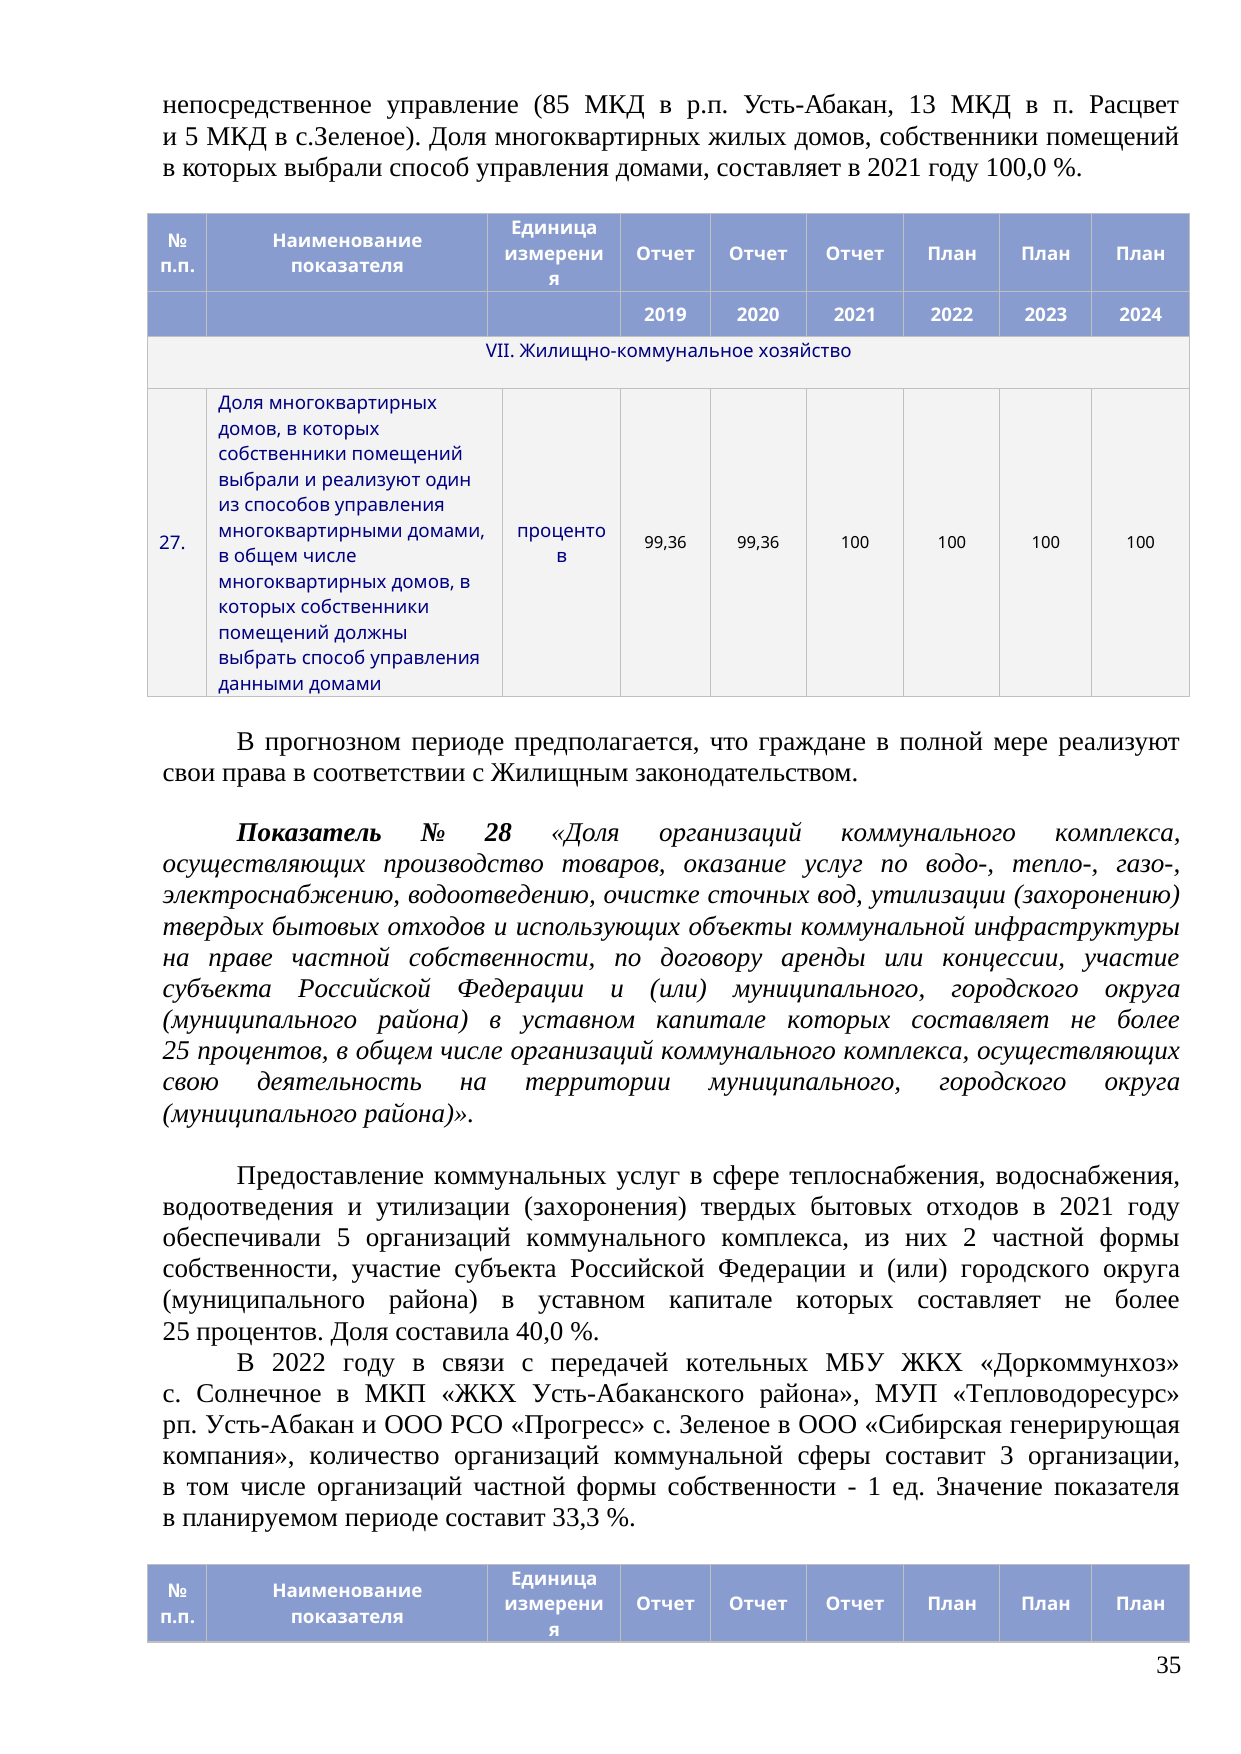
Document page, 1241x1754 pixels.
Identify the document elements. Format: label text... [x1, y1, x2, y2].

table_cell 27. [148, 389, 206, 696]
table_header № п.п. [148, 214, 206, 291]
table_cell 100 [807, 389, 903, 696]
table_header Отчет [807, 214, 903, 291]
table_header План [1000, 1565, 1091, 1641]
table_header Отчет [711, 1565, 806, 1641]
table_cell [207, 292, 487, 336]
table_header Отчет [711, 214, 806, 291]
table_cell 2023 [1000, 292, 1091, 336]
table_cell 100 [1092, 389, 1189, 696]
table_cell 2019 [621, 292, 710, 336]
table_cell 99,36 [711, 389, 806, 696]
table_cell [488, 292, 620, 336]
table_cell 2020 [711, 292, 806, 336]
text В прогнозном периоде предполагается, что граждане в полной мере реализуют свои права в соответствии с Жилищным законодательством. [162, 725, 1181, 788]
table_cell процентов [503, 389, 620, 696]
table_cell 2024 [1092, 292, 1189, 336]
text Предоставление коммунальных услуг в сфере теплоснабжения, водоснабжения, водоотведения и утилизации (захоронения) твердых бытовых отходов в 2021 году обеспечивали 5 организаций коммунального комплекса, из них 2 частной формы собственности, участие субъекта Российской Федерации и (или) городского округа (муниципального района) в уставном капитале которых составляет не более 25 процентов. Доля составила 40,0 %. [162, 1159, 1181, 1346]
table_header Отчет [807, 1565, 903, 1641]
table_header План [904, 214, 999, 291]
table_cell 100 [904, 389, 999, 696]
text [162, 89, 1181, 182]
table_cell 100 [1000, 389, 1091, 696]
table_header Единица измерения [488, 214, 620, 291]
table_cell 2021 [807, 292, 903, 336]
table_header План [1092, 1565, 1189, 1641]
table_cell 99,36 [621, 389, 710, 696]
text В 2022 году в связи с передачей котельных МБУ ЖКХ «Доркоммунхоз» с. Солнечное в МКП «ЖКХ Усть-Абаканского района», МУП «Тепловодоресурс» рп. Усть-Абакан и ООО РСО «Прогресс» с. Зеленое в ООО «Сибирская генерирующая компания», количество организаций коммунальной сферы составит 3 организации, в том числе организаций частной формы собственности - 1 ед. Значение показателя в планируемом периоде составит 33,3 %. [162, 1346, 1181, 1533]
table_header План [1000, 214, 1091, 291]
table_cell [148, 292, 206, 336]
table_cell 2022 [904, 292, 999, 336]
table_header План [904, 1565, 999, 1641]
text Показатель № 28 «Доля организаций коммунального комплекса, осуществляющих производство товаров, оказание услуг по водо-, тепло-, газо-, электроснабжению, водоотведению, очистке сточных вод, утилизации (захоронению) твердых бытовых отходов и использующих объекты коммунальной инфраструктуры на праве частной собственности, по договору аренды или концессии, участие субъекта Российской Федерации и (или) муниципального, городского округа (муниципального района) в уставном капитале которых составляет не более 25 процентов, в общем числе организаций коммунального комплекса, осуществляющих свою деятельность на территории муниципального, городского округа (муниципального района)». [162, 816, 1181, 1128]
table_header Наименование показателя [207, 1565, 487, 1641]
table_header План [1092, 214, 1189, 291]
table_header Отчет [621, 214, 710, 291]
table_header Отчет [621, 1565, 710, 1641]
table_cell VII. Жилищно-коммунальное хозяйство [148, 337, 1189, 388]
table_header Единица измерения [488, 1565, 620, 1641]
table_header Наименование показателя [207, 214, 487, 291]
table_cell Доля многоквартирных домов, в которых собственники помещений выбрали и реализуют один из способов управления многоквартирными домами, в общем числе многоквартирных домов, в которых собственники помещений должны выбрать способ управления данными домами [207, 389, 502, 696]
table_header № п.п. [148, 1565, 206, 1641]
